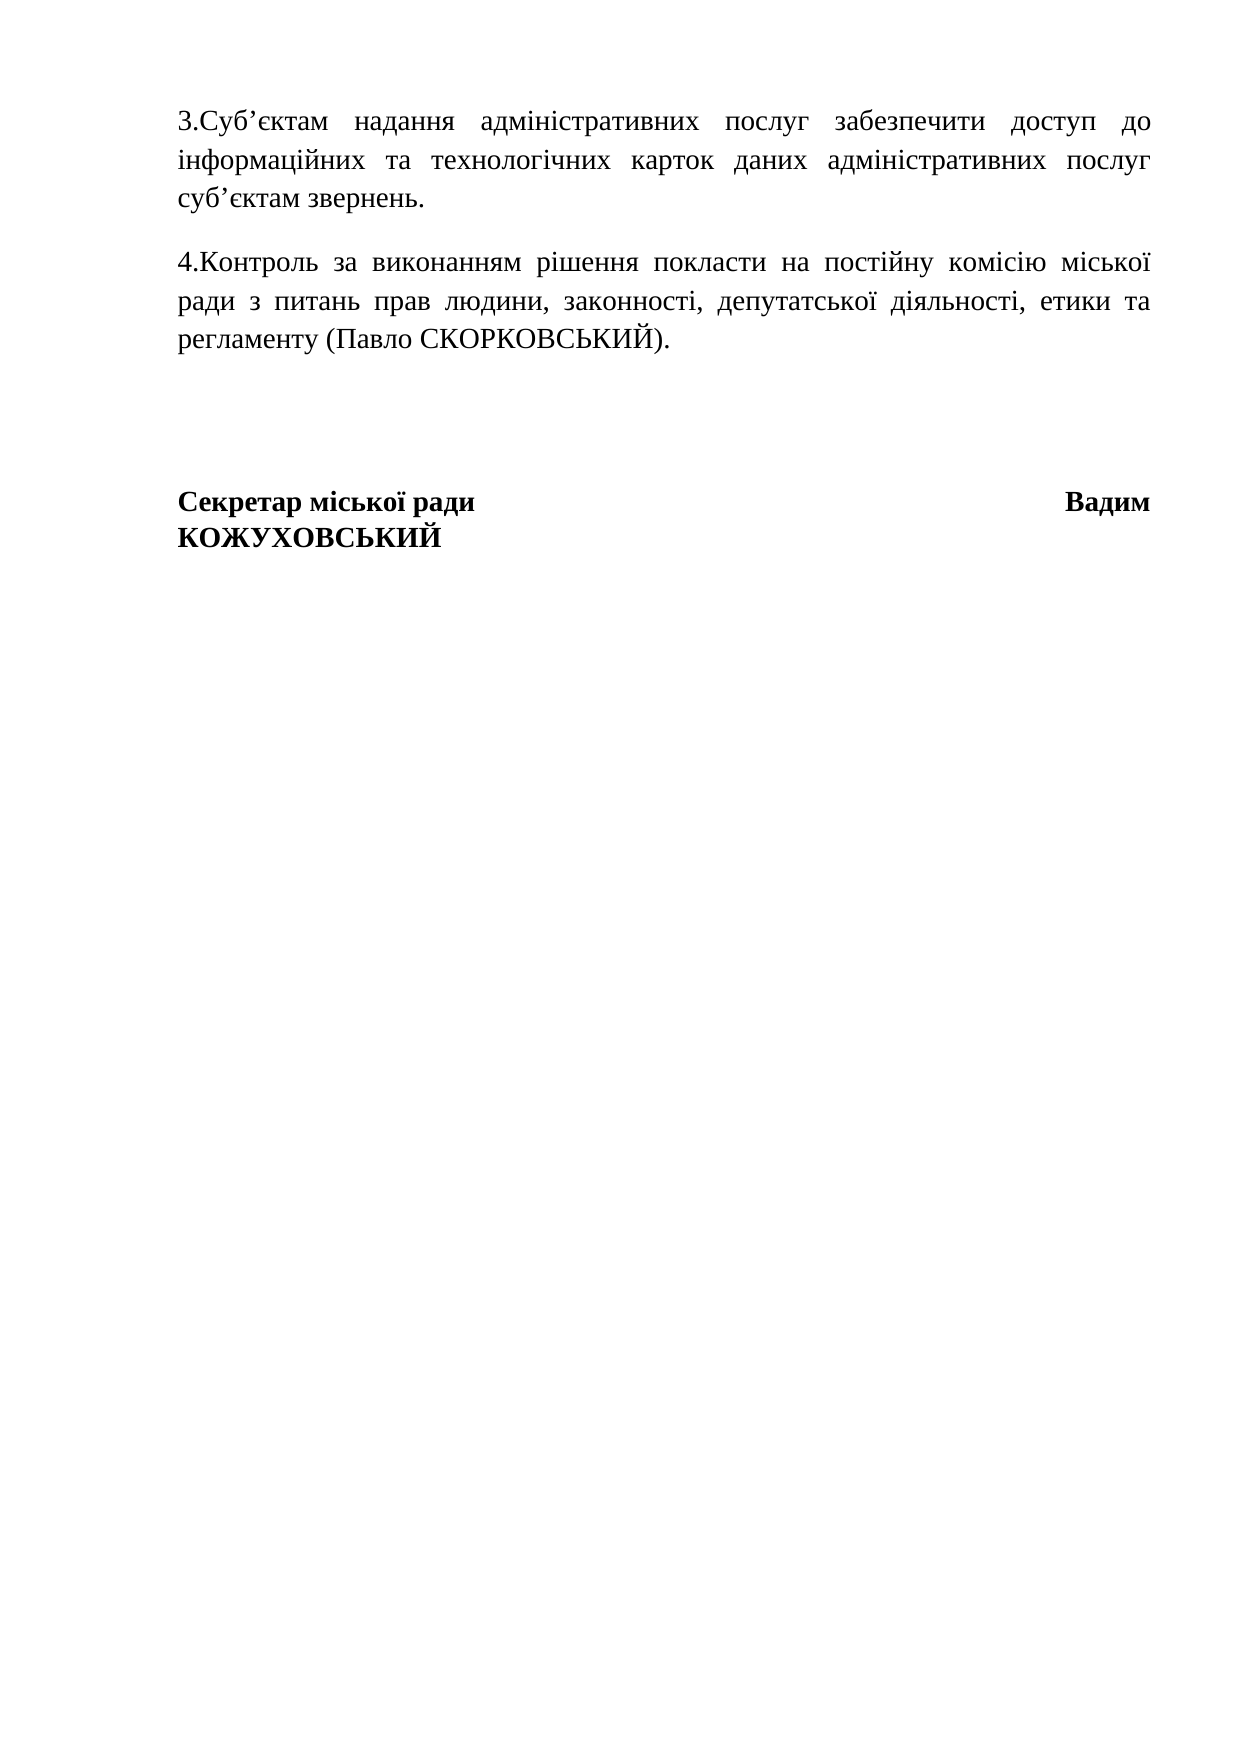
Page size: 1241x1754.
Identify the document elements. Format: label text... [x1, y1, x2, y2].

text 3.Суб’єктам надання адміністративних послуг забезпечити доступ до інформаційних та технологічних карток даних адміністративних послуг суб’єктам звернень. [177, 103, 1152, 214]
text 4.Контроль за виконанням рішення покласти на постійну комісію міської ради з питань прав людини, законності, депутатської діяльності, етики та регламенту (Павло СКОРКОВСЬКИЙ). [177, 244, 1152, 355]
text Секретар міської ради Вадим КОЖУХОВСЬКИЙ [177, 484, 1152, 554]
